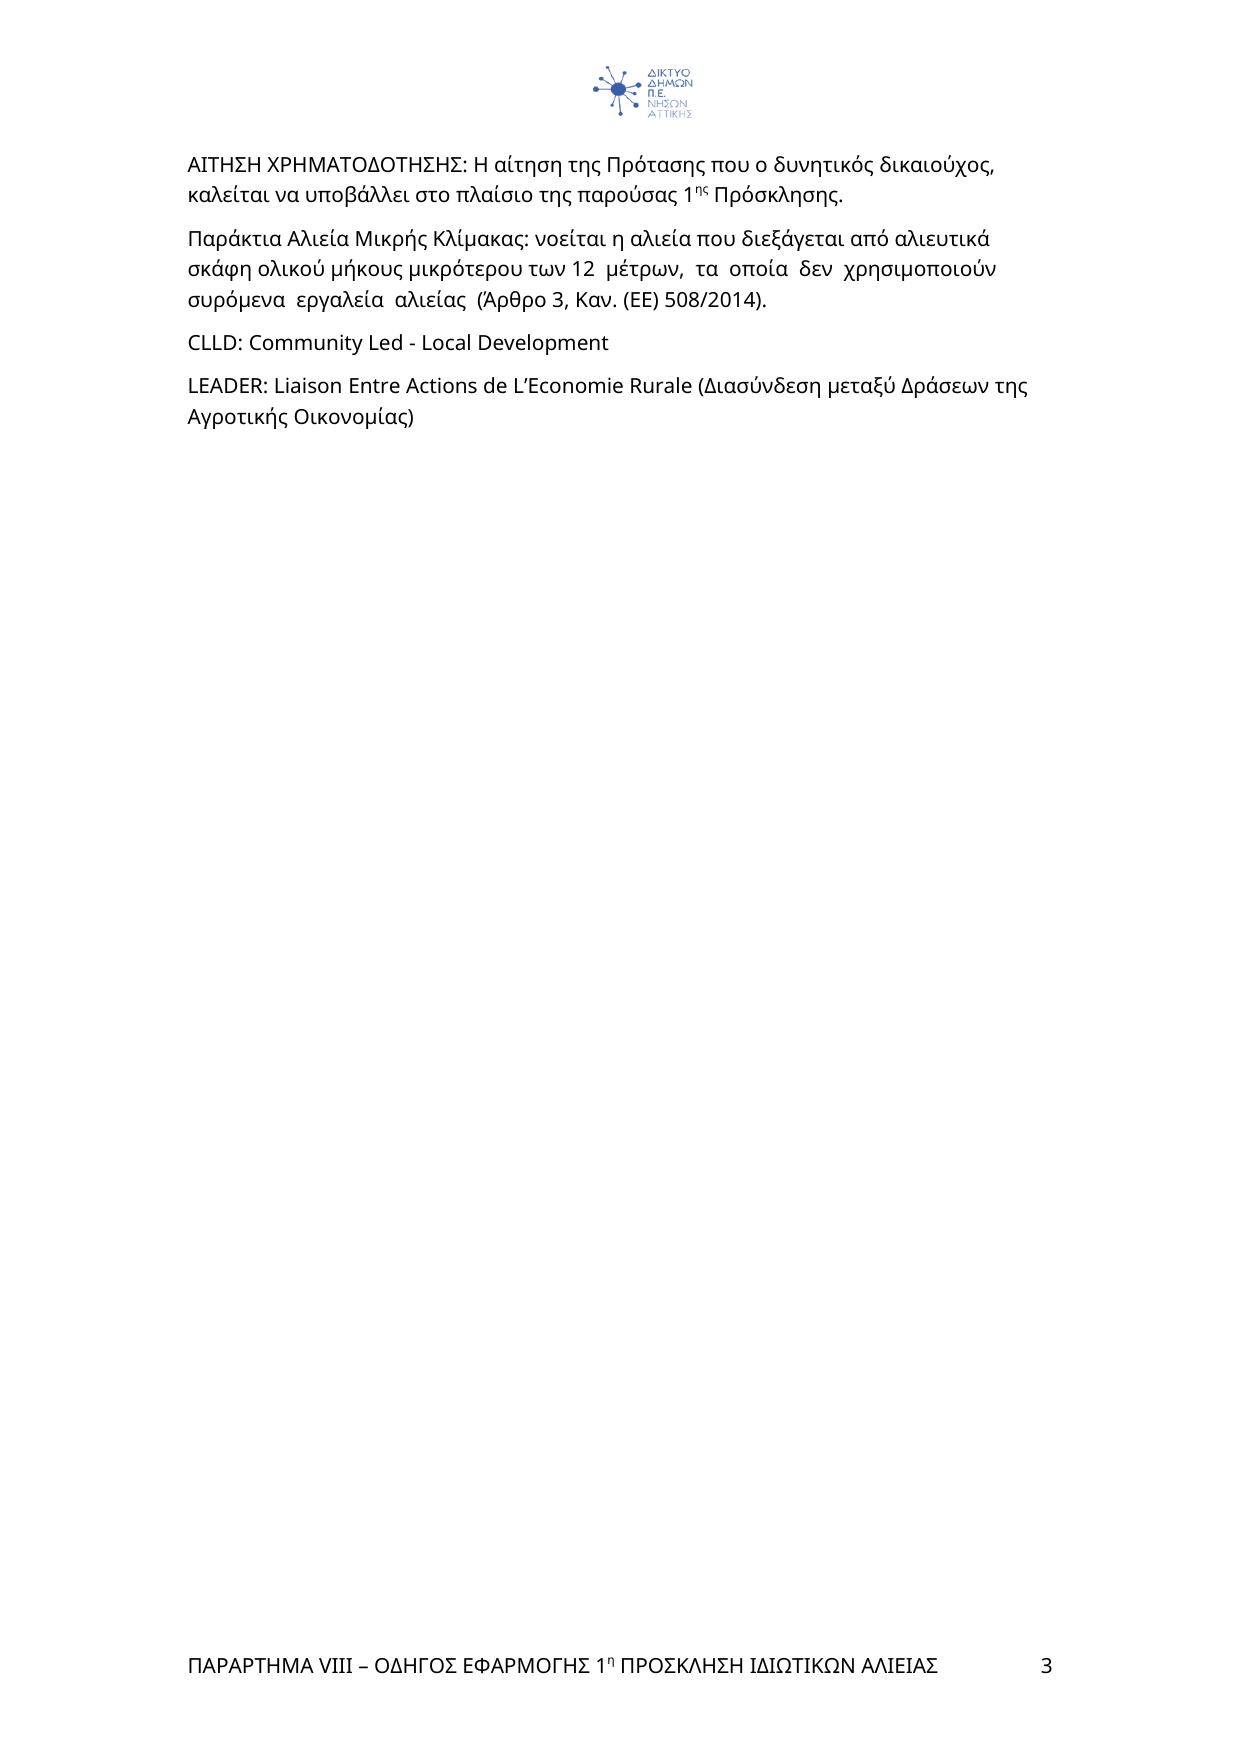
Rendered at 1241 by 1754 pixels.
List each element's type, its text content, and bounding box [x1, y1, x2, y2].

text Παράκτια Αλιεία Μικρής Κλίμακας: νοείται η αλιεία που διεξάγεται από αλιευτικά σκάφη ολικού μήκους μικρότερου των 12 μέτρων, τα οποία δεν χρησιμοποιούν συρόμενα εργαλεία αλιείας (Άρθρο 3, Καν. (ΕΕ) 508/2014). [187, 224, 1053, 313]
text CLLD: Community Led - Local Development [187, 328, 1053, 357]
text LEADER: Liaison Entre Actions de L’Economie Rurale (Διασύνδεση μεταξύ Δράσεων της Αγροτικής Οικονομίας) [187, 371, 1053, 430]
text ΑΙΤΗΣΗ ΧΡΗΜΑΤΟΔΟΤΗΣΗΣ: Η αίτηση της Πρότασης που ο δυνητικός δικαιούχος, καλείται να υποβάλλει στο πλαίσιο της παρούσας 1ης Πρόσκλησης. [187, 150, 1053, 209]
